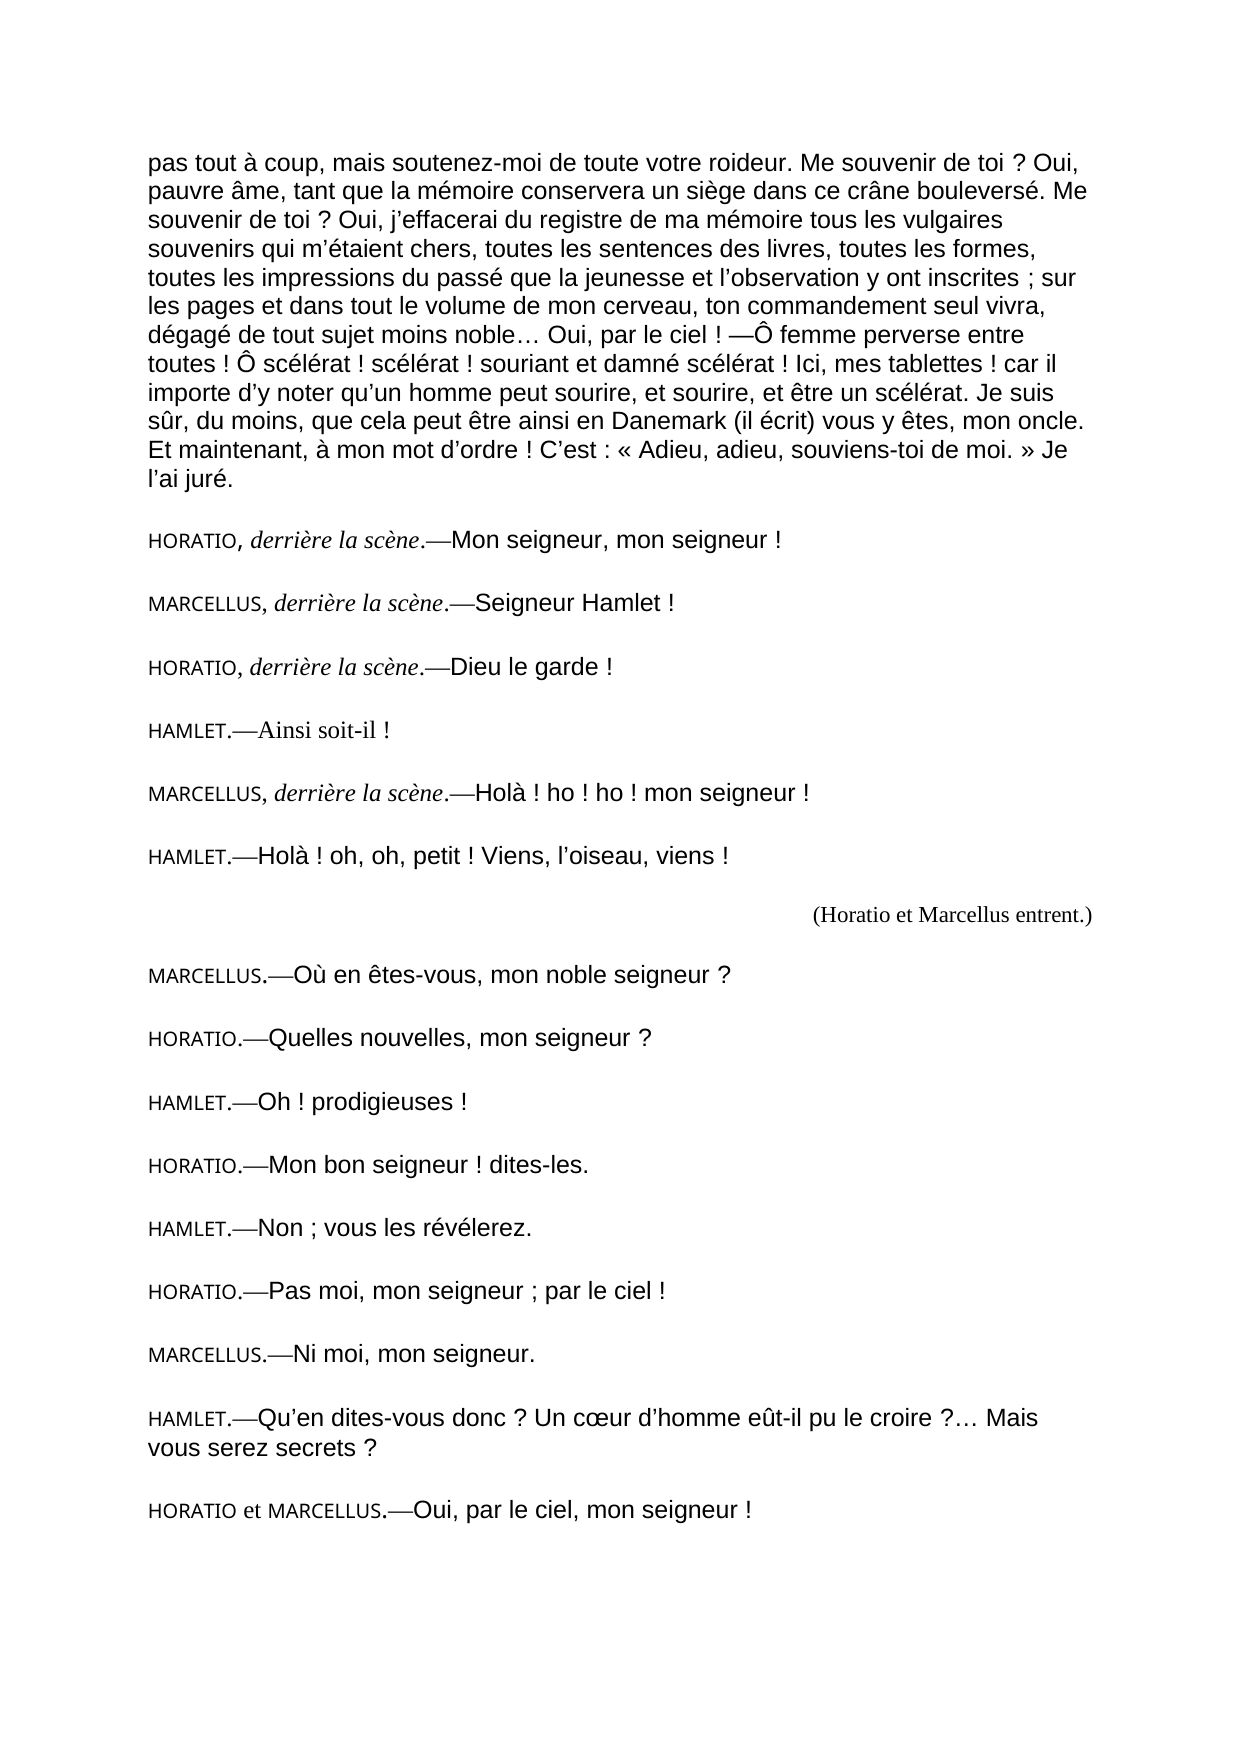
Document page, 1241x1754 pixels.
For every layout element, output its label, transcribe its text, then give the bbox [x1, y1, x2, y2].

text horatio, derrière la scène.—Mon seigneur, mon seigneur ! [148, 522, 1093, 556]
text hamlet.—Holà ! oh, oh, petit ! Viens, l’oiseau, viens ! [148, 838, 1093, 872]
text marcellus, derrière la scène.—Holà ! ho ! ho ! mon seigneur ! [148, 775, 1093, 809]
text horatio.—Pas moi, mon seigneur ; par le ciel ! [148, 1273, 1093, 1307]
text horatio et marcellus.—Oui, par le ciel, mon seigneur ! [148, 1491, 1093, 1525]
text hamlet.—Qu’en dites-vous donc ? Un cœur d’homme eût-il pu le croire ?… Mais vous serez secrets ? [148, 1399, 1093, 1462]
text marcellus.—Où en êtes-vous, mon noble seigneur ? [148, 957, 1093, 991]
text marcellus.—Ni moi, mon seigneur. [148, 1336, 1093, 1370]
text hamlet.—Ainsi soit-il ! [148, 711, 1093, 746]
text (Horatio et Marcellus entrent.) [148, 901, 1093, 927]
text hamlet.—Oh ! prodigieuses ! [148, 1083, 1093, 1117]
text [148, 148, 1093, 493]
text horatio.—Mon bon seigneur ! dites-les. [148, 1146, 1093, 1180]
text marcellus, derrière la scène.—Seigneur Hamlet ! [148, 585, 1093, 619]
text horatio, derrière la scène.—Dieu le garde ! [148, 648, 1093, 682]
text horatio.—Quelles nouvelles, mon seigneur ? [148, 1020, 1093, 1054]
text hamlet.—Non ; vous les révélerez. [148, 1209, 1093, 1244]
